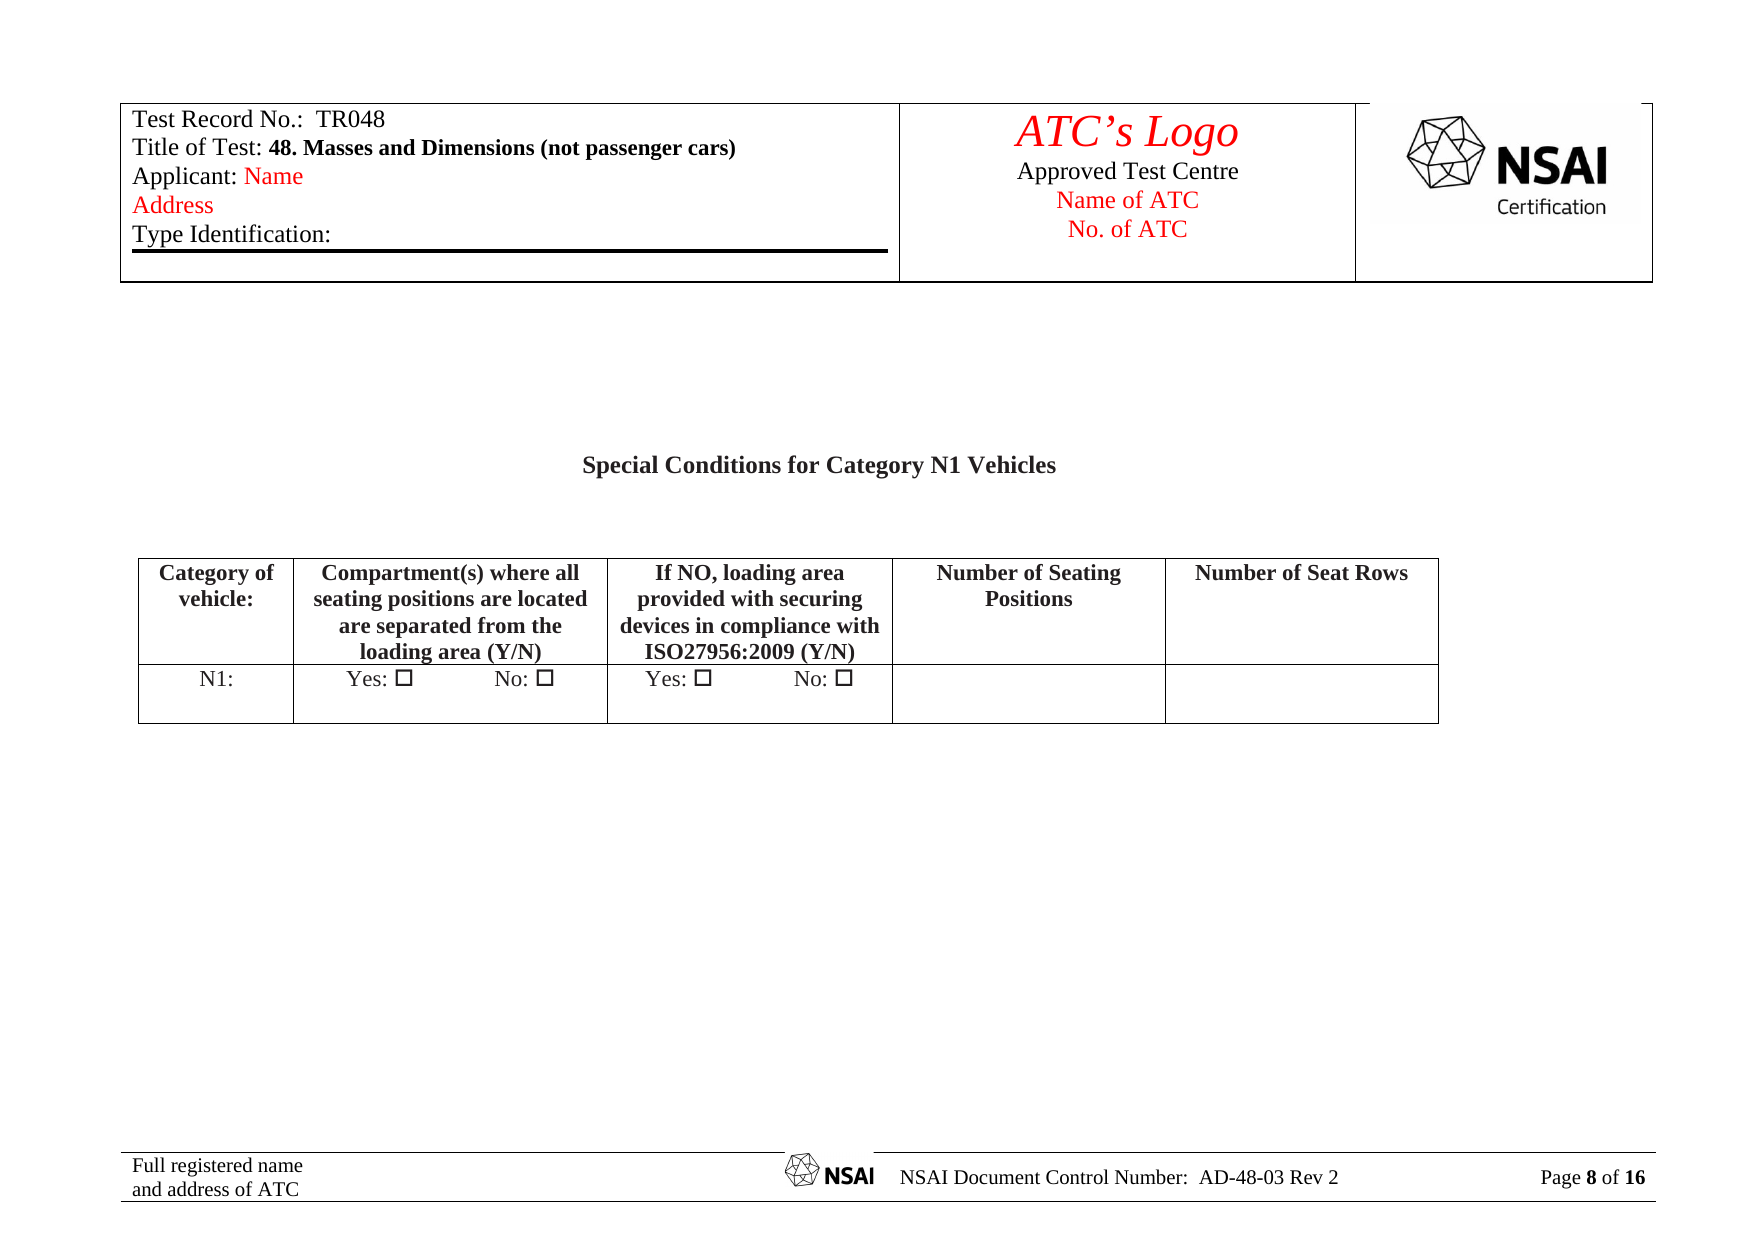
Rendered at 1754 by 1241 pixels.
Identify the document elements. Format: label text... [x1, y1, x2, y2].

text Special Conditions for Category N1 Vehicles [150, 450, 1488, 479]
table_header Compartment(s) where all seating positions are located are separated from the loading area (Y/N) [294, 559, 607, 664]
table_header Number of Seat Rows [1166, 559, 1438, 664]
table_header Number of Seating Positions [893, 559, 1165, 664]
table_cell Yes: No: [608, 665, 892, 723]
table_cell [893, 665, 1165, 723]
table_cell N1: [139, 665, 293, 723]
table_header If NO, loading area provided with securing devices in compliance with ISO27956:2009 (Y/N) [608, 559, 892, 664]
table_cell [1166, 665, 1438, 723]
picture [784, 1152, 874, 1187]
picture [1369, 103, 1642, 224]
table_cell Yes: No: [294, 665, 607, 723]
table_header Category of vehicle: [139, 559, 293, 664]
